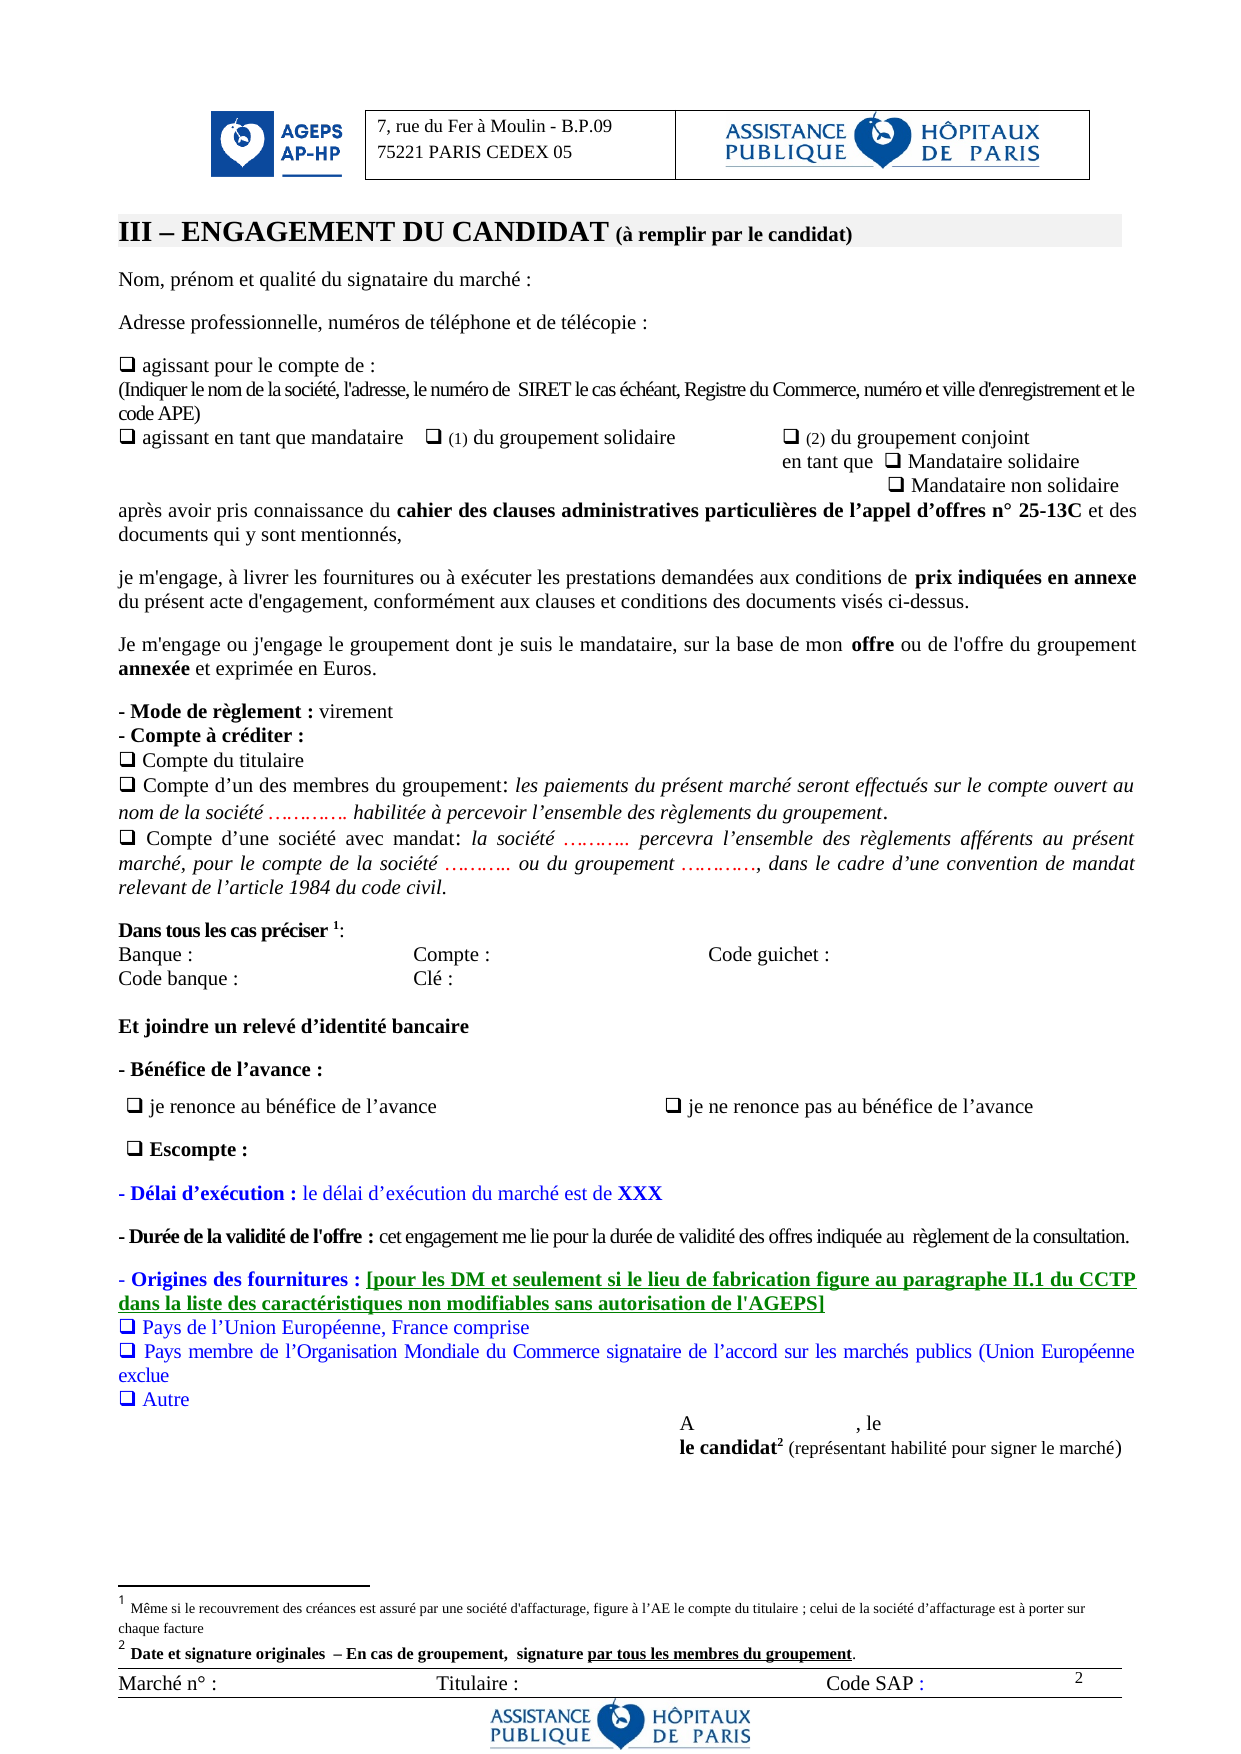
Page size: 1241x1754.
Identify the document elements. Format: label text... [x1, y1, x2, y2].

text Compte d’un des membres du groupement: les paiements du présent marché seront effectués sur le compte ouvert au nom de la société …………. habilitée à percevoir l’ensemble des règlements du groupement. [118, 772, 1137, 824]
table_header je renonce au bénéfice de l’avance [118, 1094, 657, 1118]
text je m'engage, à livrer les fournitures ou à exécuter les prestations demandées aux conditions de prix indiquées en annexe du présent acte d'engagement, conformément aux clauses et conditions des documents visés ci-dessus. [118, 565, 1137, 613]
text - Compte à créditer : [118, 723, 1137, 747]
text le candidat (représentant habilité pour signer le marché) [679, 1435, 1137, 1459]
text - Mode de règlement : virement [118, 699, 1137, 723]
table_header je ne renonce pas au bénéfice de l’avance [657, 1094, 1144, 1118]
text Dans tous les cas préciser : [118, 918, 1122, 942]
subtitle III – ENGAGEMENT DU CANDIDAT (à remplir par le candidat) [118, 214, 1122, 247]
text Pays membre de l’Organisation Mondiale du Commerce signataire de l’accord sur les marchés publics (Union Européenne exclue [118, 1339, 1137, 1387]
text en tant que Mandataire solidaire [118, 449, 1122, 473]
text Pays de l’Union Européenne, France comprise [118, 1315, 1137, 1339]
text Nom, prénom et qualité du signataire du marché : [118, 267, 1122, 291]
table_header Escompte : [118, 1137, 657, 1161]
text (Indiquer le nom de la société, l'adresse, le numéro de SIRET le cas échéant, Registre du Commerce, numéro et ville d'enregistrement et le code APE) [118, 377, 1137, 425]
text agissant en tant que mandataire (1) du groupement solidaire (2) du groupement conjoint [118, 425, 1122, 449]
text Je m'engage ou j'engage le groupement dont je suis le mandataire, sur la base de mon offre ou de l'offre du groupement annexée et exprimée en Euros. [118, 632, 1137, 680]
text Adresse professionnelle, numéros de téléphone et de télécopie : [118, 310, 1122, 334]
text Banque : Compte : Code guichet : [118, 942, 1122, 966]
picture [725, 111, 1040, 169]
text - Durée de la validité de l'offre : cet engagement me lie pour la durée de validité des offres indiquée au règlement de la consultation. [118, 1224, 1137, 1248]
text Compte d’une société avec mandat: la société ……….. percevra l’ensemble des règlements afférents au présent marché, pour le compte de la société ……….. ou du groupement …………, dans le cadre d’une convention de mandat relevant de l’article 1984 du code civil. [118, 824, 1137, 899]
text Autre [118, 1387, 1137, 1411]
text - Origines des fournitures : [pour les DM et seulement si le lieu de fabrication figure au paragraphe II.1 du CCTP dans la liste des caractéristiques non modifiables sans autorisation de l'AGEPS] [118, 1267, 1137, 1315]
text Compte du titulaire [118, 747, 1137, 772]
picture [210, 111, 347, 177]
text - Délai d’exécution : le délai d’exécution du marché est de XXX [118, 1180, 1137, 1204]
picture [490, 1698, 751, 1750]
text A , le [679, 1411, 1137, 1435]
text Code banque : Clé : [118, 966, 1122, 990]
text après avoir pris connaissance du cahier des clauses administratives particulières de l’appel d’offres n° 25-13C et des documents qui y sont mentionnés, [118, 497, 1137, 546]
text Mandataire non solidaire [118, 473, 1122, 497]
text Et joindre un relevé d’identité bancaire [118, 1014, 1137, 1038]
text - Bénéfice de l’avance : [118, 1057, 1137, 1081]
text agissant pour le compte de : [118, 353, 1137, 377]
